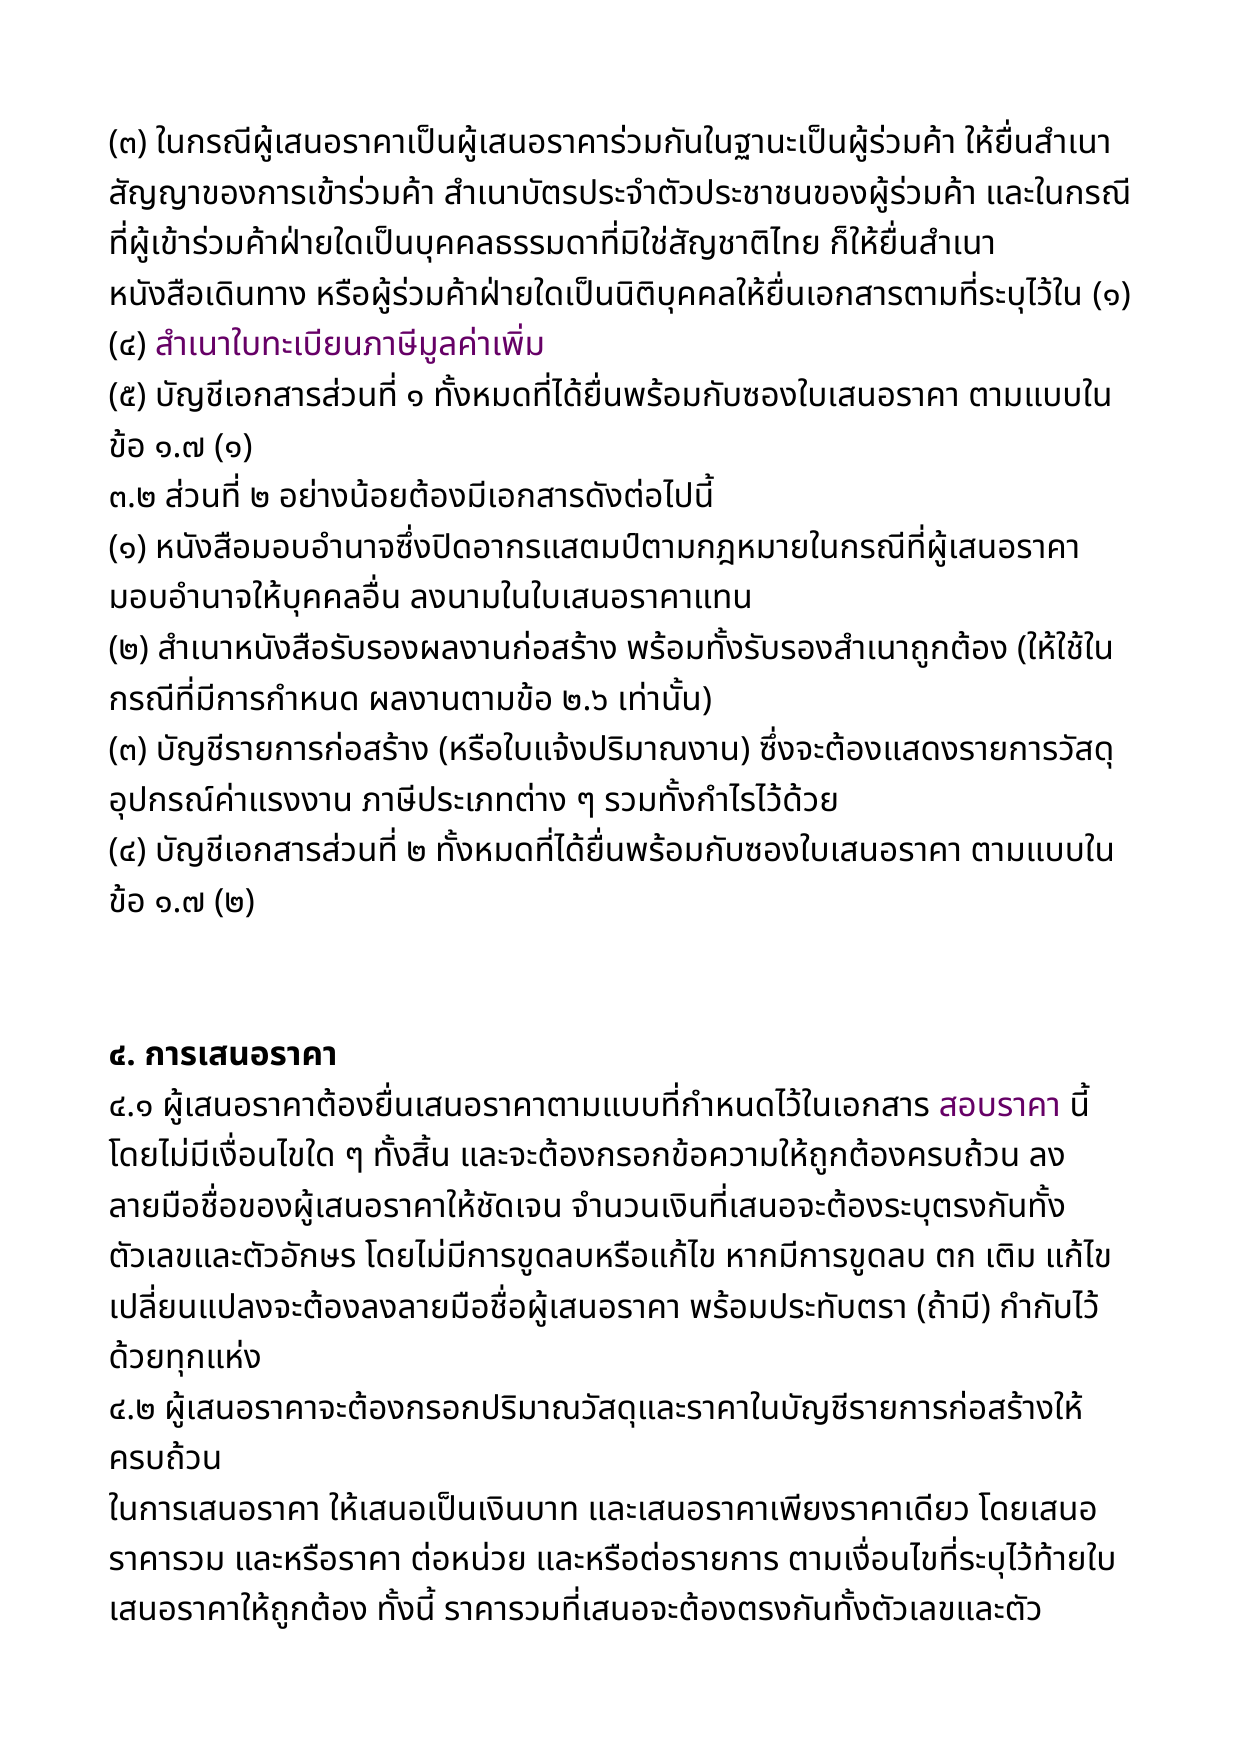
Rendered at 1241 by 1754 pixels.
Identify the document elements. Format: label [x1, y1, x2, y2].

table_header [108, 118, 1132, 1636]
